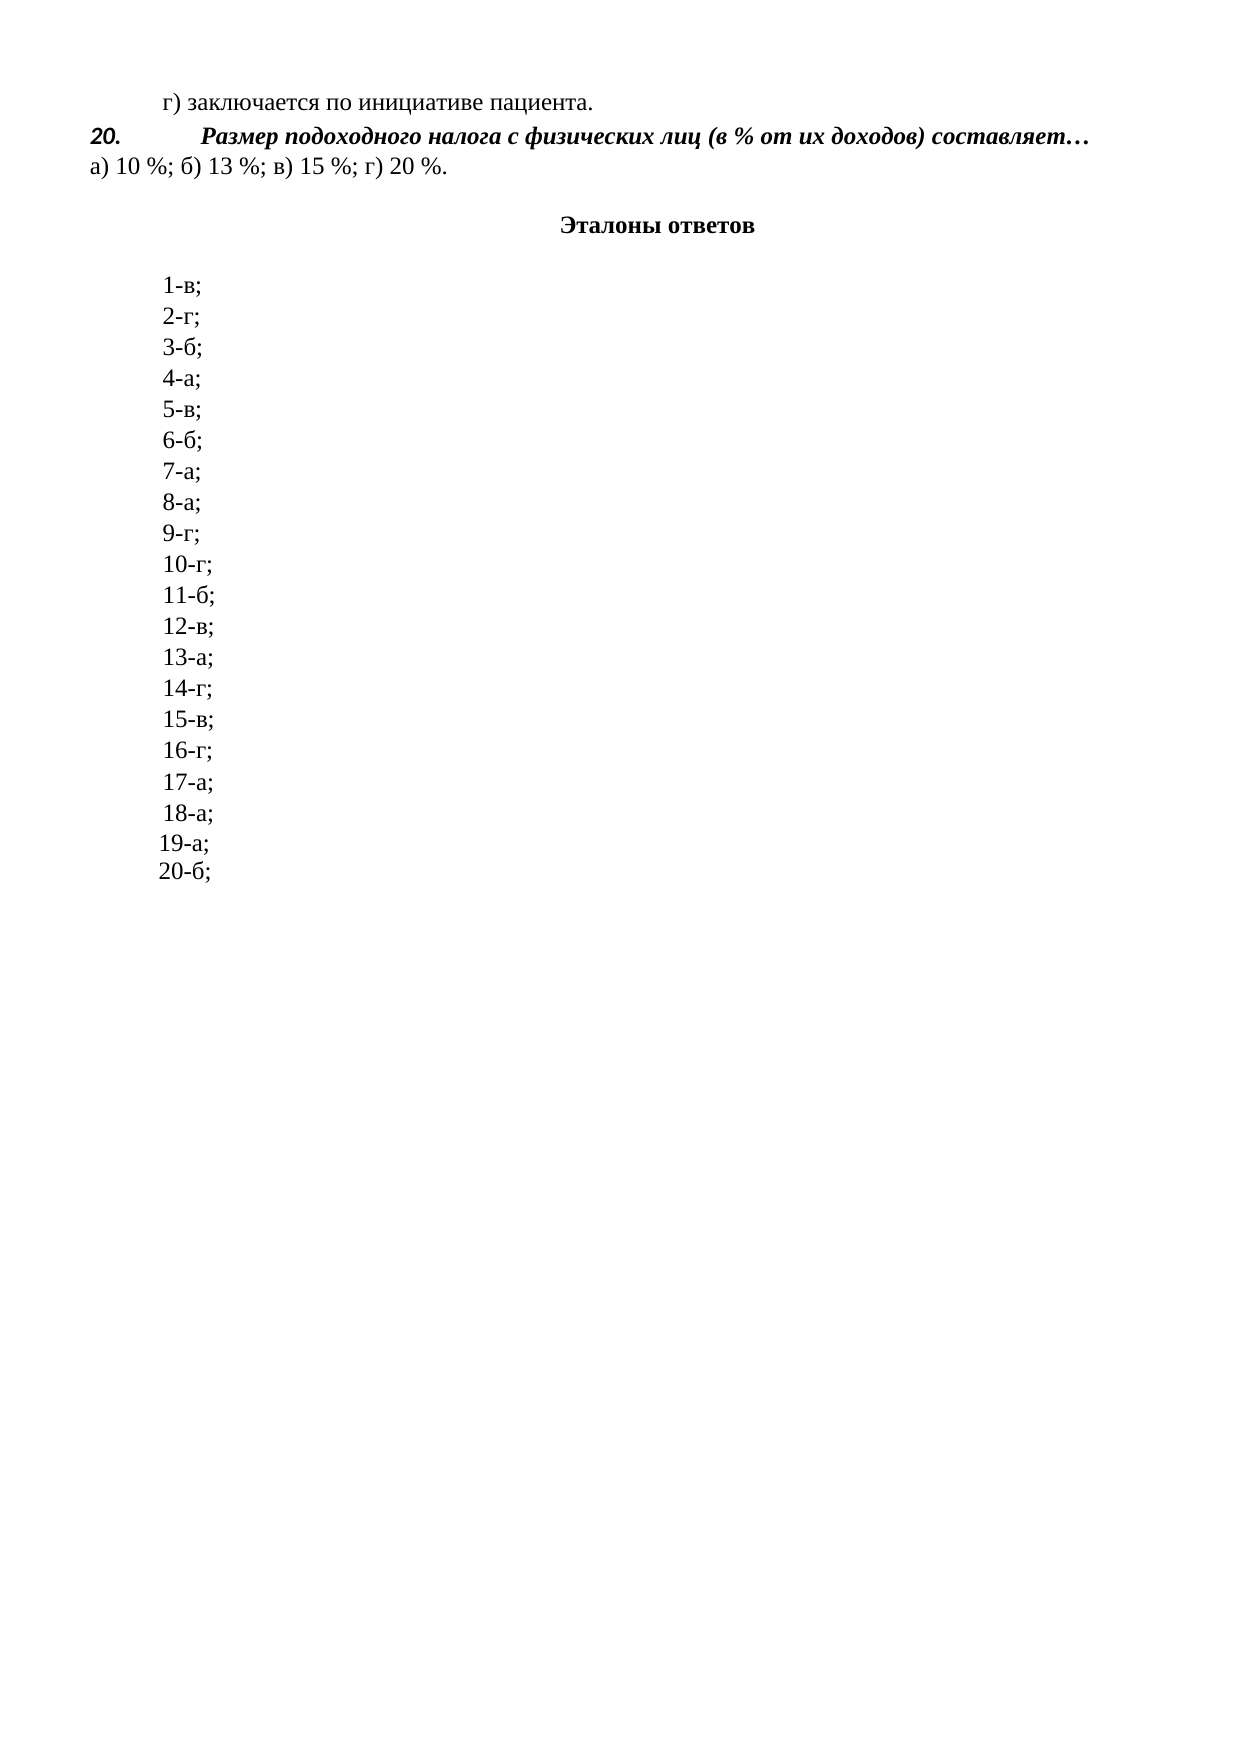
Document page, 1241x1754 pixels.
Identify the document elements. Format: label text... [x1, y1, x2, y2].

text 19-а; [89, 829, 1152, 857]
text 20-б; [89, 857, 1152, 885]
text 10-г; [162, 549, 1152, 578]
text г) заключается по инициативе пациента. [162, 87, 1152, 116]
text 9-г; [162, 518, 1152, 547]
text 6-б; [162, 425, 1152, 454]
text 12-в; [162, 611, 1152, 640]
text 5-в; [162, 394, 1152, 423]
text 4-а; [162, 363, 1152, 392]
text 18-а; [162, 798, 1152, 826]
text 2-г; [162, 301, 1152, 330]
text 7-а; [162, 456, 1152, 485]
text 1-в; [162, 270, 1152, 299]
list Размер подоходного налога с физических лиц (в % от их доходов) составляет… а) 10 %; б) 13 %; в) 15 %; г) 20 %. [89, 121, 1092, 180]
text 8-а; [162, 487, 1152, 516]
text 15-в; [162, 704, 1152, 733]
text Эталоны ответов [89, 210, 1225, 239]
text 3-б; [162, 332, 1152, 361]
text 16-г; [162, 736, 1152, 764]
text 17-а; [162, 767, 1152, 795]
text 13-а; [162, 642, 1152, 671]
text 14-г; [162, 673, 1152, 702]
text 11-б; [162, 580, 1152, 609]
